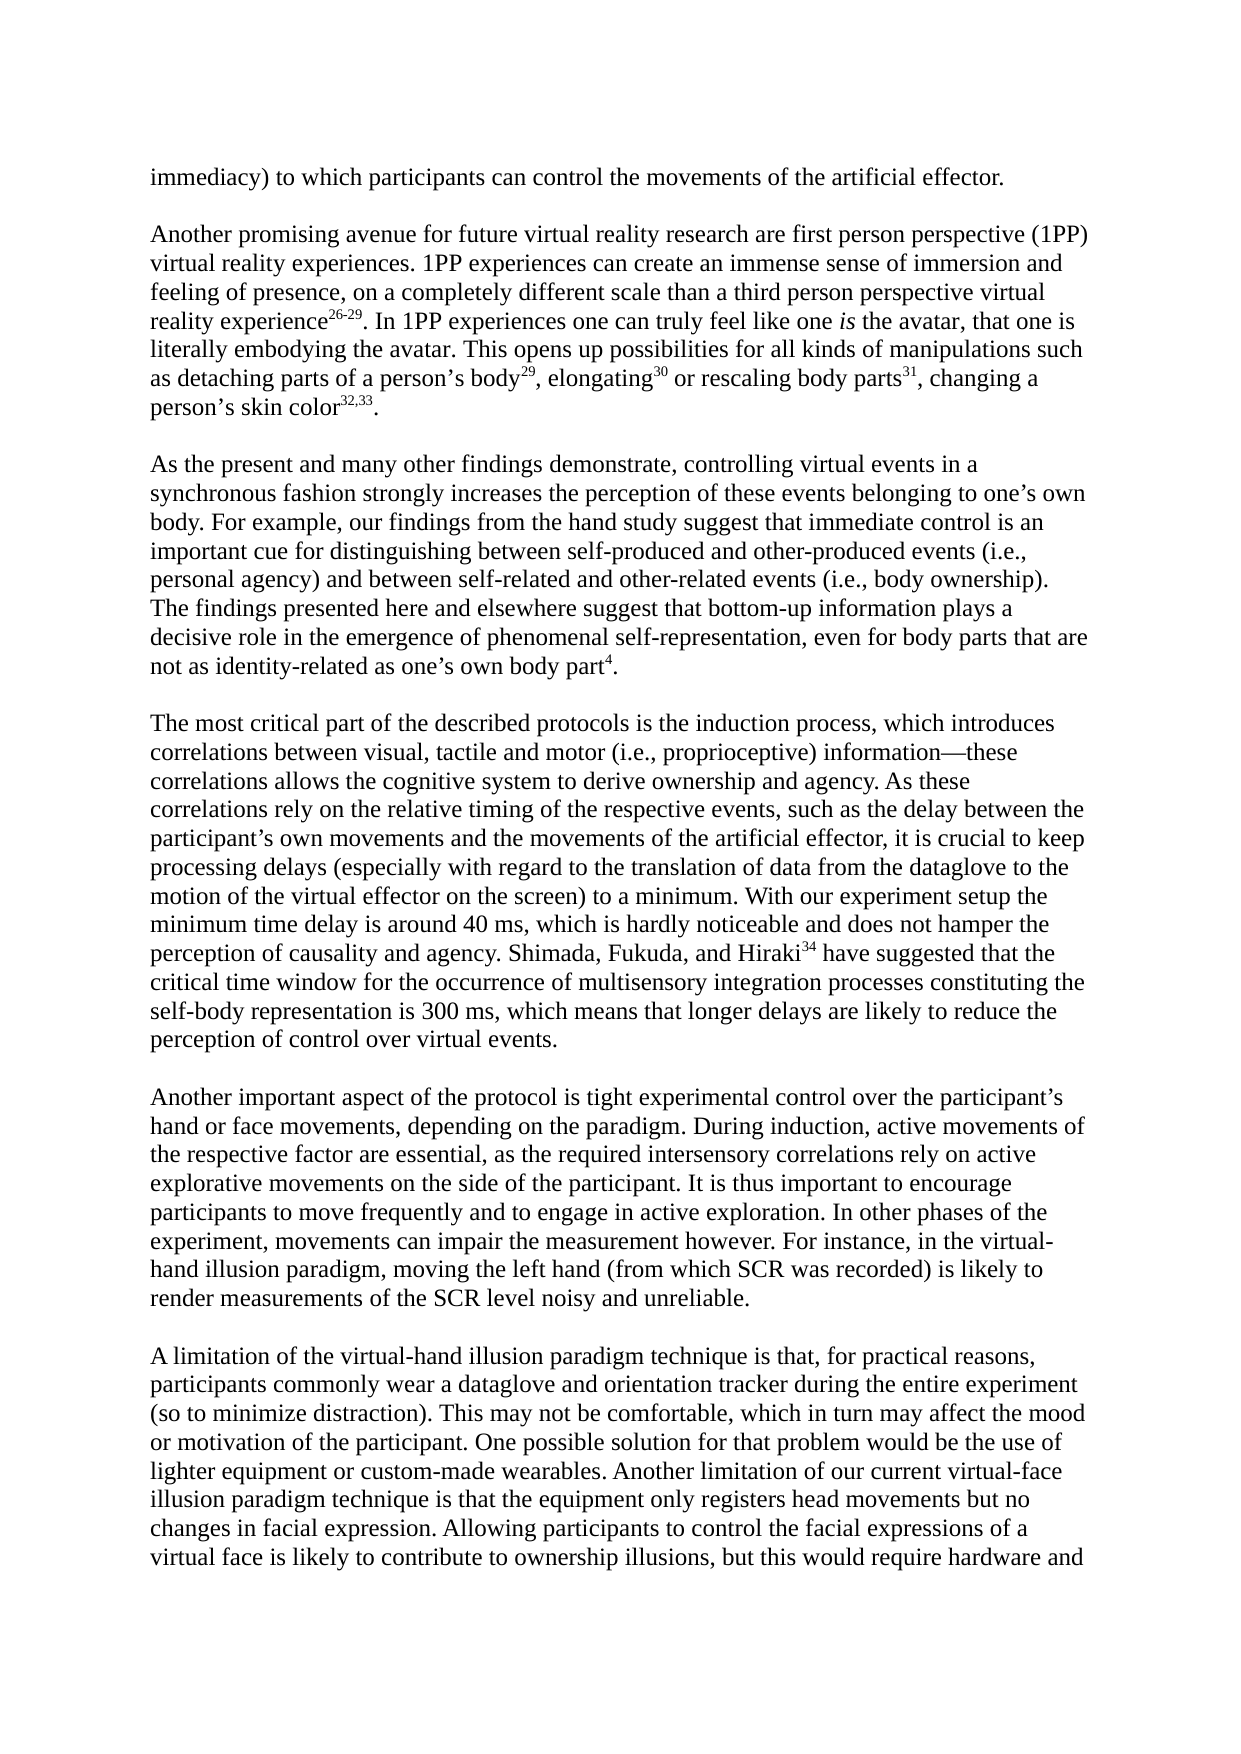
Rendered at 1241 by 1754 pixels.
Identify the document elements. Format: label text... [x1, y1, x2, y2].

text Another important aspect of the protocol is tight experimental control over the participant’s hand or face movements, depending on the paradigm. During induction, active movements of the respective factor are essential, as the required intersensory correlations rely on active explorative movements on the side of the participant. It is thus important to encourage participants to move frequently and to engage in active exploration. In other phases of the experiment, movements can impair the measurement however. For instance, in the virtual-hand illusion paradigm, moving the left hand (from which SCR was recorded) is likely to render measurements of the SCR level noisy and unreliable. [150, 1082, 1090, 1312]
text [150, 1341, 1090, 1571]
text As the present and many other findings demonstrate, controlling virtual events in a synchronous fashion strongly increases the perception of these events belonging to one’s own body. For example, our findings from the hand study suggest that immediate control is an important cue for distinguishing between self-produced and other-produced events (i.e., personal agency) and between self-related and other-related events (i.e., body ownership). The findings presented here and elsewhere suggest that bottom-up information plays a decisive role in the emergence of phenomenal self-representation, even for body parts that are not as identity-related as one’s own body part4. [150, 449, 1090, 679]
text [150, 162, 1090, 191]
text Another promising avenue for future virtual reality research are first person perspective (1PP) virtual reality experiences. 1PP experiences can create an immense sense of immersion and feeling of presence, on a completely different scale than a third person perspective virtual reality experience26-29. In 1PP experiences one can truly feel like one is the avatar, that one is literally embodying the avatar. This opens up possibilities for all kinds of manipulations such as detaching parts of a person’s body29, elongating30 or rescaling body parts31, changing a person’s skin color32,33. [150, 219, 1090, 421]
text The most critical part of the described protocols is the induction process, which introduces correlations between visual, tactile and motor (i.e., proprioceptive) information—these correlations allows the cognitive system to derive ownership and agency. As these correlations rely on the relative timing of the respective events, such as the delay between the participant’s own movements and the movements of the artificial effector, it is crucial to keep processing delays (especially with regard to the translation of data from the dataglove to the motion of the virtual effector on the screen) to a minimum. With our experiment setup the minimum time delay is around 40 ms, which is hardly noticeable and does not hamper the perception of causality and agency. Shimada, Fukuda, and Hiraki34 have suggested that the critical time window for the occurrence of multisensory integration processes constituting the self-body representation is 300 ms, which means that longer delays are likely to reduce the perception of control over virtual events. [150, 708, 1090, 1053]
